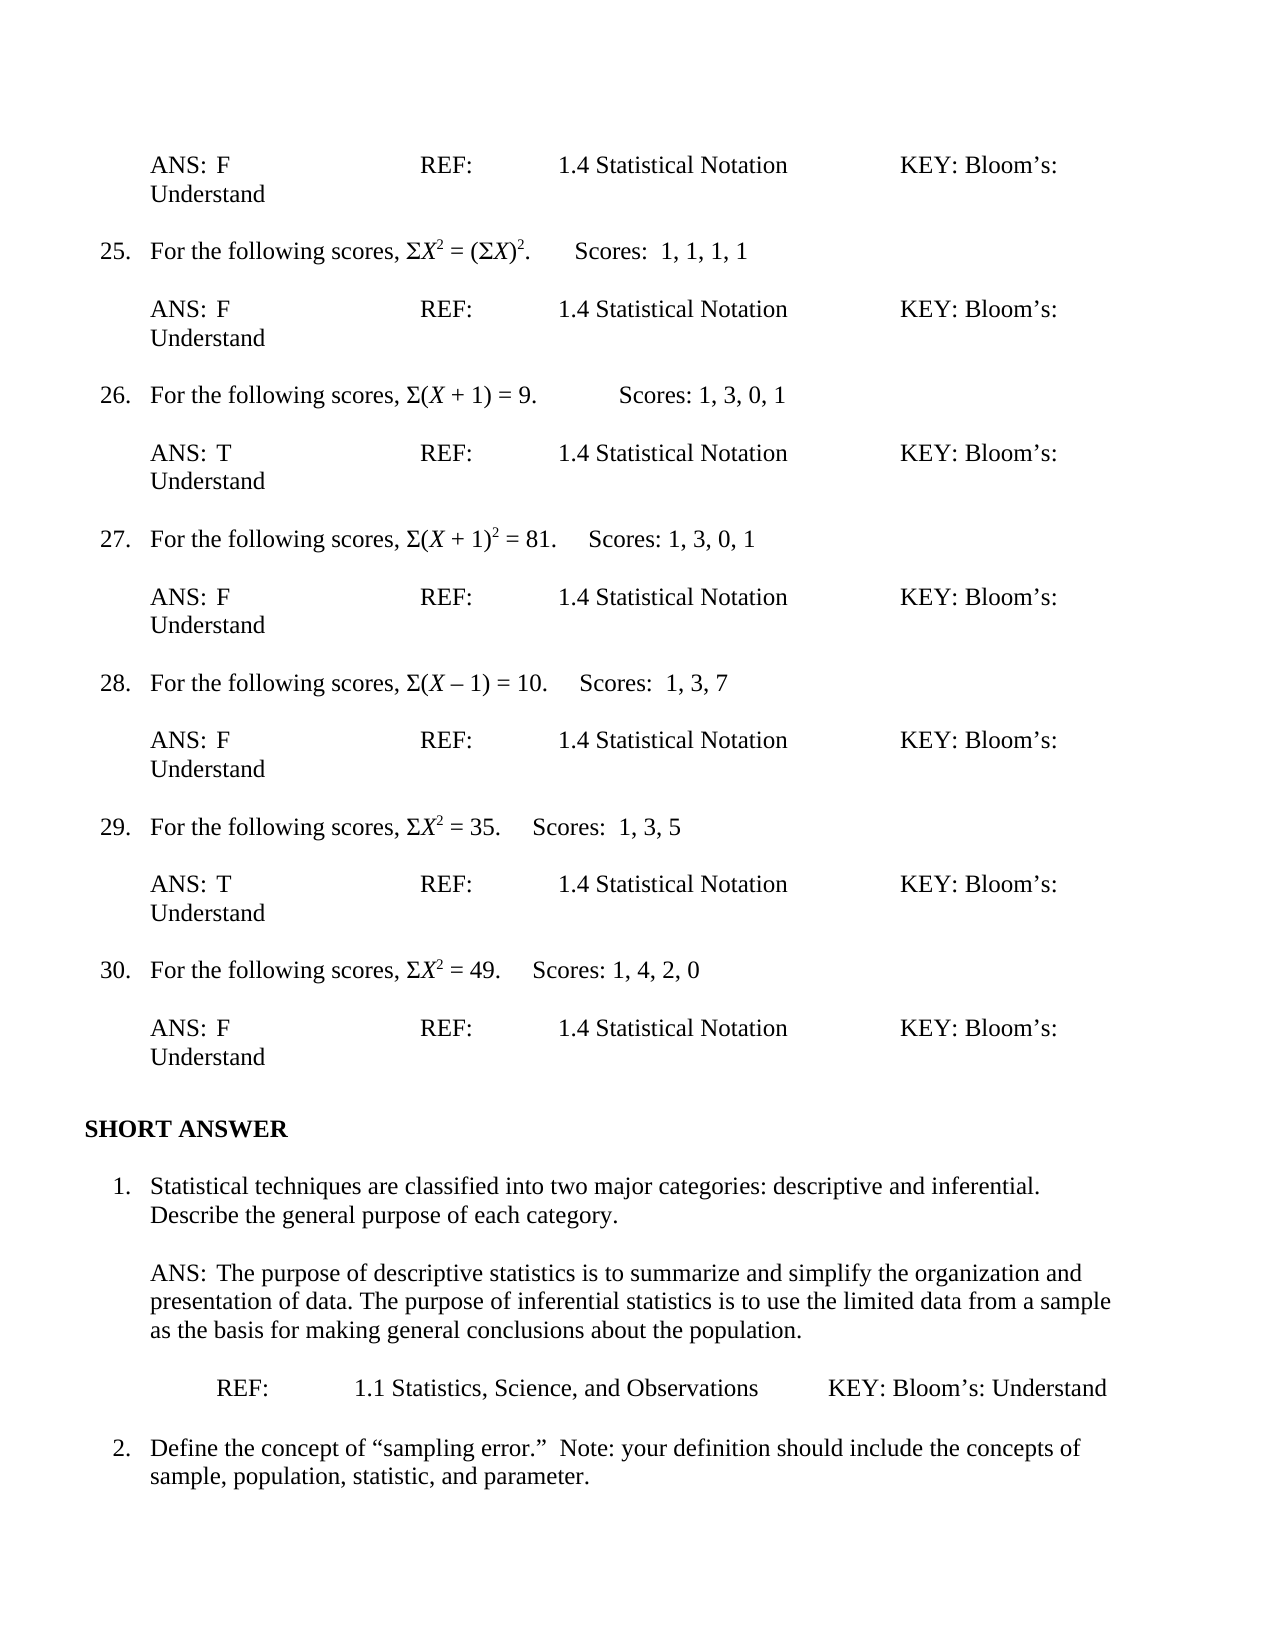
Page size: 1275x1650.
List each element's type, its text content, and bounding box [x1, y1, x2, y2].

text ANS: F REF: 1.4 Statistical Notation KEY: Bloom’s: Understand [150, 1013, 1125, 1071]
text REF: 1.1 Statistics, Science, and Observations KEY: Bloom’s: Understand [150, 1373, 1125, 1401]
text 27. For the following scores, Σ(X + 1)2 = 81. Scores: 1, 3, 0, 1 [84, 524, 1125, 553]
text SHORT ANSWER [84, 1114, 1125, 1142]
text 26. For the following scores, Σ(X + 1) = 9. Scores: 1, 3, 0, 1 [84, 380, 1125, 409]
text ANS: F REF: 1.4 Statistical Notation KEY: Bloom’s: Understand [150, 294, 1125, 351]
text ANS: T REF: 1.4 Statistical Notation KEY: Bloom’s: Understand [150, 869, 1125, 927]
text 25. For the following scores, X2 = (X)2. Scores: 1, 1, 1, 1 [84, 236, 1125, 265]
text ANS: F REF: 1.4 Statistical Notation KEY: Bloom’s: Understand [150, 582, 1125, 639]
text 28. For the following scores, Σ(X – 1) = 10. Scores: 1, 3, 7 [84, 668, 1125, 697]
text ANS: F REF: 1.4 Statistical Notation KEY: Bloom’s: Understand [150, 150, 1125, 207]
text 1. Statistical techniques are classified into two major categories: descriptive and inferential. Describe the general purpose of each category. [84, 1171, 1125, 1229]
text 2. Define the concept of “sampling error.” Note: your definition should include the concepts of sample, population, statistic, and parameter. [84, 1433, 1125, 1490]
text ANS: F REF: 1.4 Statistical Notation KEY: Bloom’s: Understand [150, 725, 1125, 783]
text 29. For the following scores, ΣX2 = 35. Scores: 1, 3, 5 [84, 812, 1125, 840]
text ANS: The purpose of descriptive statistics is to summarize and simplify the organization and presentation of data. The purpose of inferential statistics is to use the limited data from a sample as the basis for making general conclusions about the population. [150, 1258, 1125, 1344]
text 30. For the following scores, ΣX2 = 49. Scores: 1, 4, 2, 0 [84, 956, 1125, 984]
text ANS: T REF: 1.4 Statistical Notation KEY: Bloom’s: Understand [150, 438, 1125, 495]
